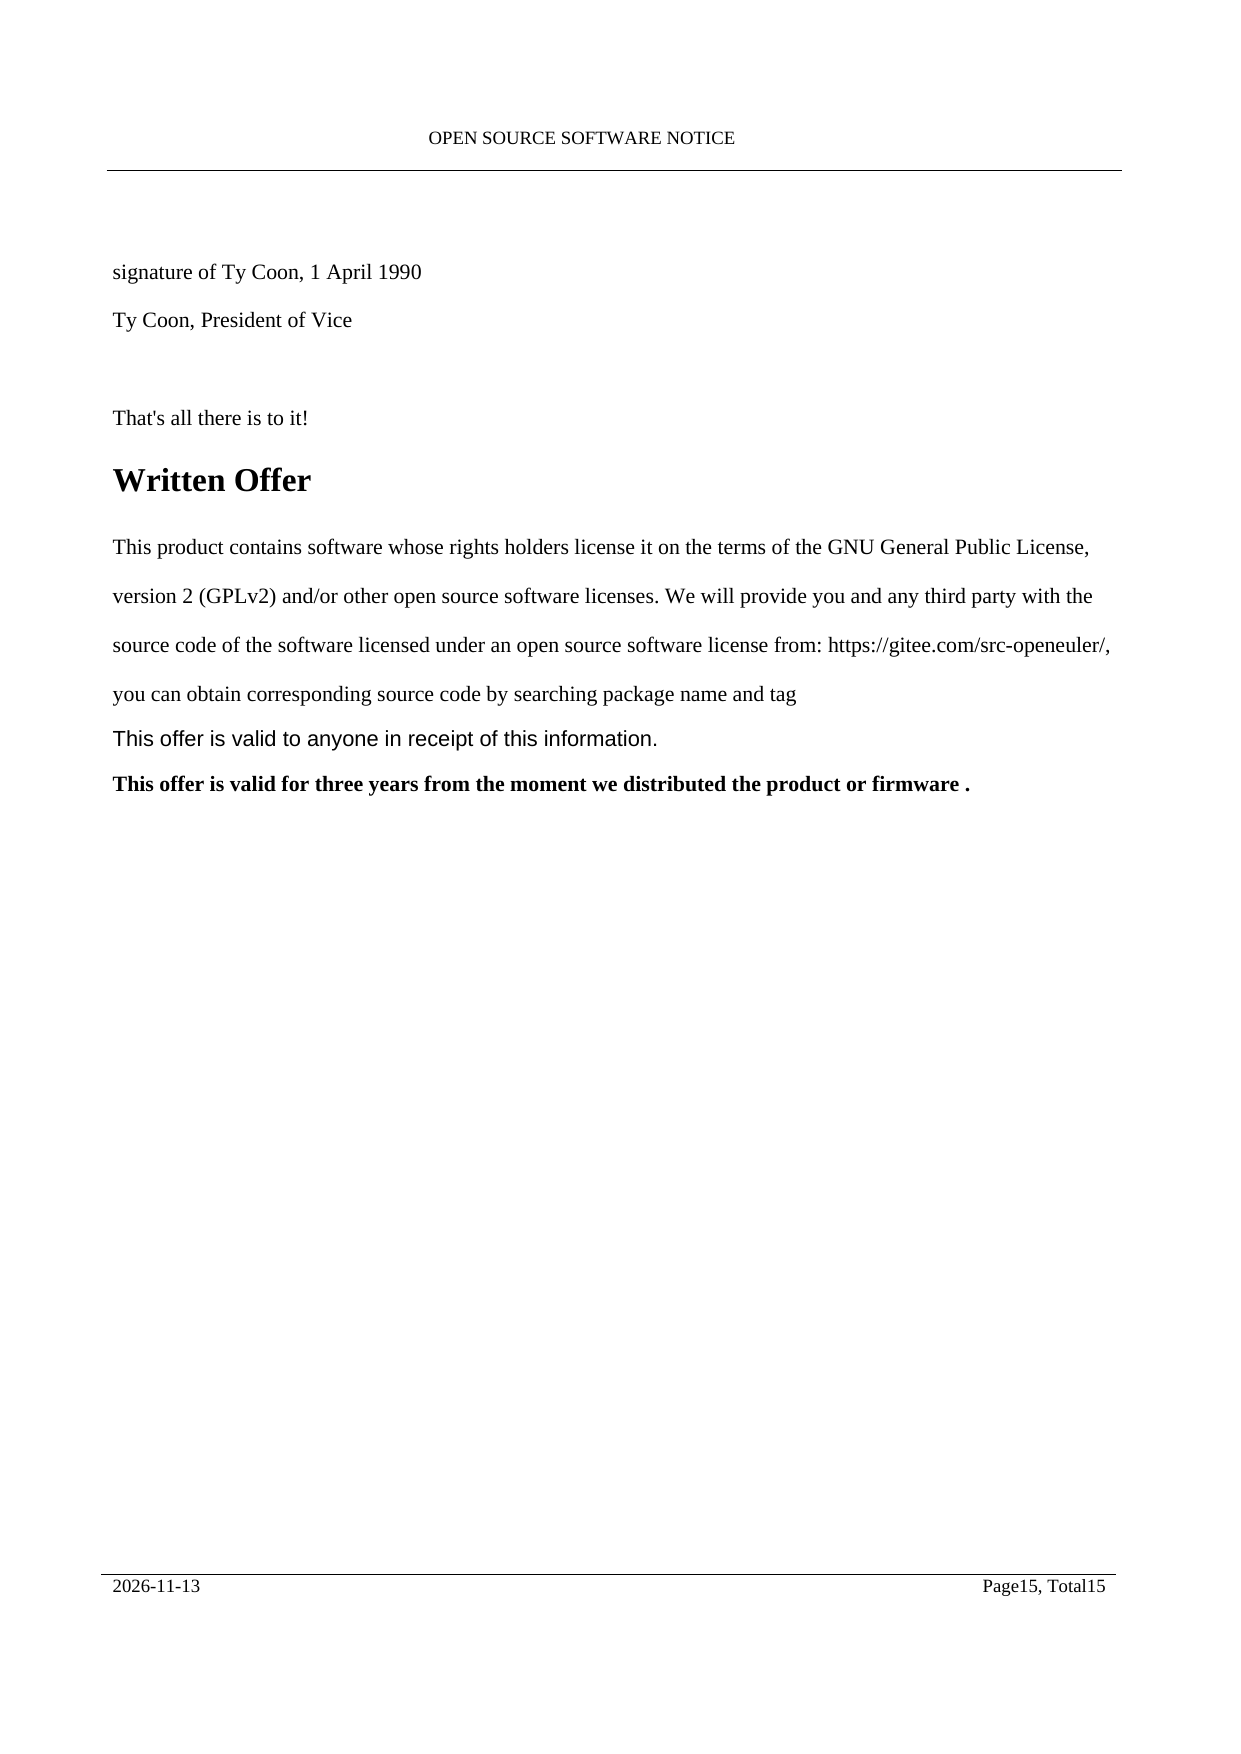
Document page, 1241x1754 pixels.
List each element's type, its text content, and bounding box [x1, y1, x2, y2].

text This offer is valid for three years from the moment we distributed the product or firmware . [112, 767, 1128, 799]
text Written Offer [112, 446, 1128, 511]
text This product contains software whose rights holders license it on the terms of the GNU General Public License, version 2 (GPLv2) and/or other open source software licenses. We will provide you and any third party with the source code of the software licensed under an open source software license from: https://gitee.com/src-openeuler/, you can obtain corresponding source code by searching package name and tag [112, 531, 1128, 709]
text This offer is valid to anyone in receipt of this information. [112, 722, 1128, 754]
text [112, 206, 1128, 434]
